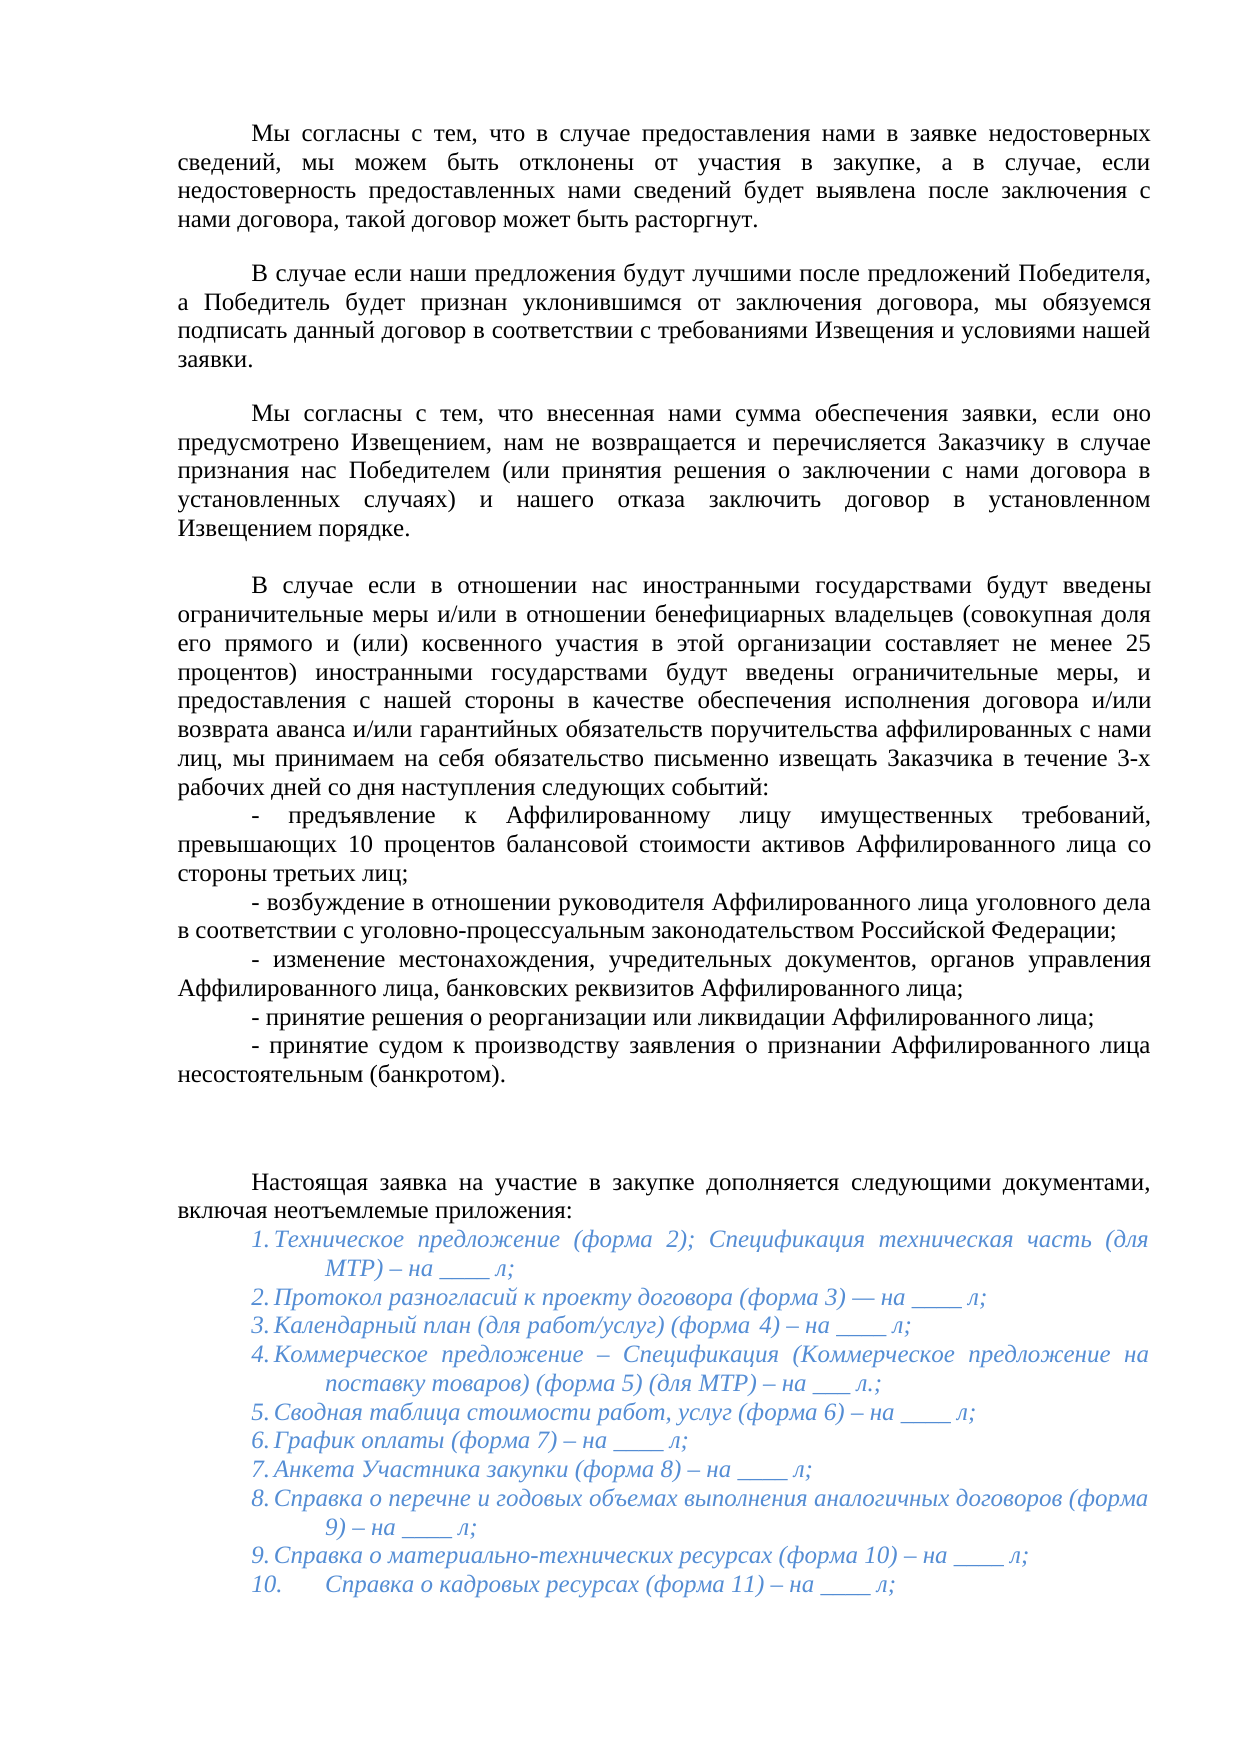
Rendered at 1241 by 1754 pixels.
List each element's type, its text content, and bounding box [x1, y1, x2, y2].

list Анкета Участника закупки (форма 8) – на ____ л; [251, 1454, 1152, 1483]
list Справка о кадровых ресурсах (форма 11) – на ____ л; [251, 1569, 1152, 1598]
list Протокол разногласий к проекту договора (форма 3) — на ____ л; [251, 1282, 1152, 1311]
list Справка о материально-технических ресурсах (форма 10) – на ____ л; [251, 1541, 1152, 1569]
list График оплаты (форма 7) – на ____ л; [251, 1426, 1152, 1454]
list Календарный план (для работ/услуг) (форма 4) – на ____ л; [251, 1311, 1152, 1339]
text - предъявление к Аффилированному лицу имущественных требований, превышающих 10 процентов балансовой стоимости активов Аффилированного лица со стороны третьих лиц; [177, 801, 1152, 887]
text Мы согласны с тем, что в случае предоставления нами в заявке недостоверных сведений, мы можем быть отклонены от участия в закупке, а в случае, если недостоверность предоставленных нами сведений будет выявлена после заключения с нами договора, такой договор может быть расторгнут. [177, 118, 1152, 233]
list Сводная таблица стоимости работ, услуг (форма 6) – на ____ л; [251, 1397, 1152, 1426]
list Коммерческое предложение – Спецификация (Коммерческое предложение на поставку товаров) (форма 5) (для МТР) – на ___ л.; [251, 1339, 1152, 1397]
text В случае если наши предложения будут лучшими после предложений Победителя, а Победитель будет признан уклонившимся от заключения договора, мы обязуемся подписать данный договор в соответствии с требованиями Извещения и условиями нашей заявки. [177, 258, 1152, 373]
text - изменение местонахождения, учредительных документов, органов управления Аффилированного лица, банковских реквизитов Аффилированного лица; [177, 944, 1152, 1002]
text Мы согласны с тем, что внесенная нами сумма обеспечения заявки, если оно предусмотрено Извещением, нам не возвращается и перечисляется Заказчику в случае признания нас Победителем (или принятия решения о заключении с нами договора в установленных случаях) и нашего отказа заключить договор в установленном Извещением порядке. [177, 398, 1152, 542]
list Техническое предложение (форма 2); Спецификация техническая часть (для МТР) – на ____ л; [251, 1224, 1152, 1282]
text - принятие решения о реорганизации или ликвидации Аффилированного лица; [177, 1002, 1152, 1031]
list Справка о перечне и годовых объемах выполнения аналогичных договоров (форма 9) – на ____ л; [251, 1483, 1152, 1541]
text Настоящая заявка на участие в закупке дополняется следующими документами, включая неотъемлемые приложения: [177, 1167, 1152, 1224]
text - принятие судом к производству заявления о признании Аффилированного лица несостоятельным (банкротом). [177, 1031, 1152, 1088]
text - возбуждение в отношении руководителя Аффилированного лица уголовного дела в соответствии с уголовно-процессуальным законодательством Российской Федерации; [177, 887, 1152, 944]
text В случае если в отношении нас иностранными государствами будут введены ограничительные меры и/или в отношении бенефициарных владельцев (совокупная доля его прямого и (или) косвенного участия в этой организации составляет не менее 25 процентов) иностранными государствами будут введены ограничительные меры, и предоставления с нашей стороны в качестве обеспечения исполнения договора и/или возврата аванса и/или гарантийных обязательств поручительства аффилированных с нами лиц, мы принимаем на себя обязательство письменно извещать Заказчика в течение 3-х рабочих дней со дня наступления следующих событий: [177, 571, 1152, 801]
